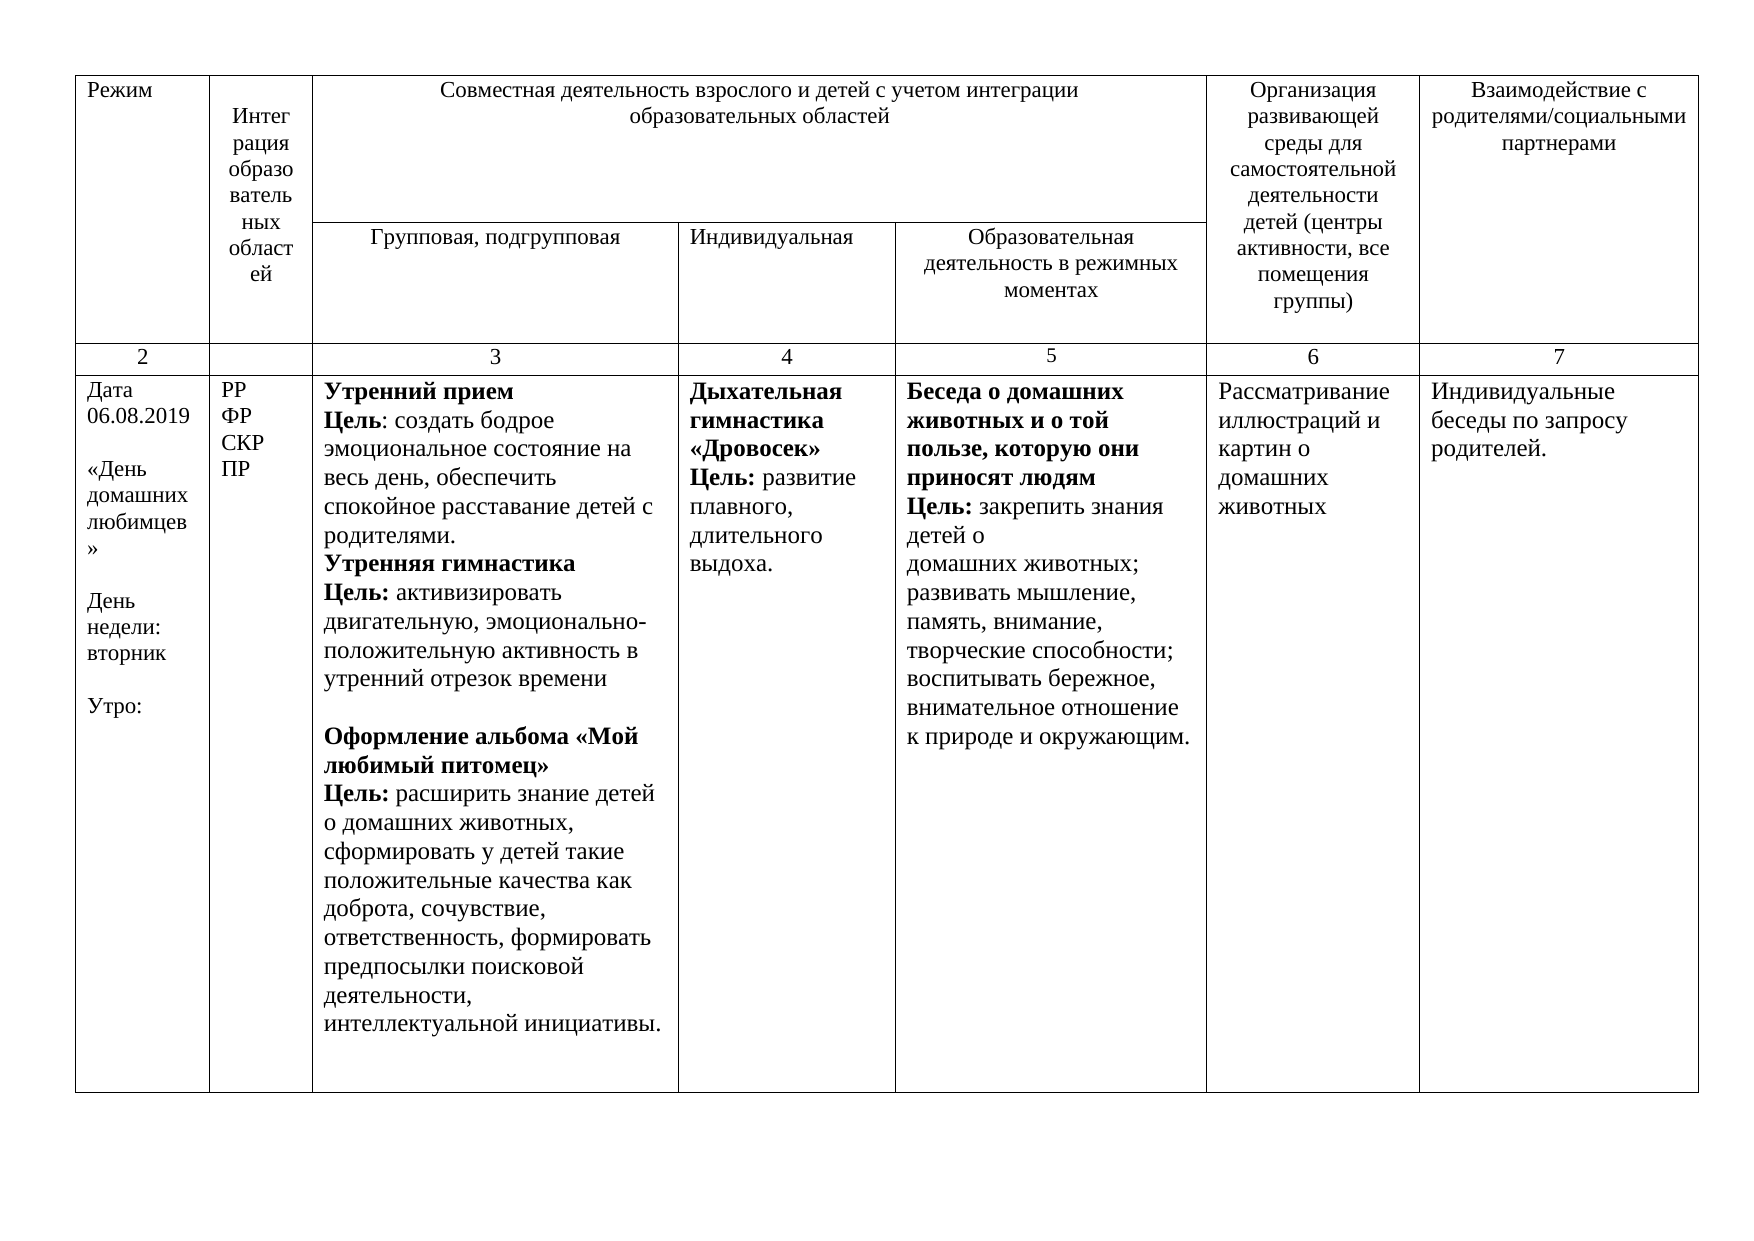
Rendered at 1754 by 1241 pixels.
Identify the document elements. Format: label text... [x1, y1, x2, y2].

table_cell 2 [76, 344, 209, 375]
table_cell Дата 06.08.2019 «День домашних любимцев» День недели: вторник Утро: [76, 376, 209, 1092]
table_cell 5 [896, 344, 1206, 375]
table_cell Индивидуальные беседы по запросу родителей. [1420, 376, 1698, 1092]
table_cell 6 [1207, 344, 1419, 375]
table_cell Индивидуальная [679, 223, 895, 342]
table_cell Рассматривание иллюстраций и картин о домашних животных [1207, 376, 1419, 1092]
table_header Взаимодействие с родителями/социальными партнерами [1420, 76, 1698, 342]
table_cell Утренний прием Цель: создать бодрое эмоциональное состояние на весь день, обеспечить спокойное расставание детей с родителями. Утренняя гимнастика Цель: активизировать двигательную, эмоционально- положительную активность в утренний отрезок времени Оформление альбома «Мой любимый питомец» Цель: расширить знание детей о домашних животных, сформировать у детей такие положительные качества как доброта, сочувствие, ответственность, формировать предпосылки поисковой деятельности, интеллектуальной инициативы. [313, 376, 678, 1092]
table_cell [210, 344, 312, 375]
table_header Режим [76, 76, 209, 342]
table_cell Образовательная деятельность в режимных моментах [896, 223, 1206, 342]
table_cell 3 [313, 344, 678, 375]
table_cell РР ФР СКР ПР [210, 376, 312, 1092]
table_cell Групповая, подгрупповая [313, 223, 678, 342]
table_cell Дыхательная гимнастика «Дровосек» Цель: развитие плавного, длительного выдоха. [679, 376, 895, 1092]
table_header Интег рация образо ватель ных област ей [210, 76, 312, 342]
table_cell 7 [1420, 344, 1698, 375]
table_header Совместная деятельность взрослого и детей с учетом интеграции образовательных областей [313, 76, 1206, 222]
table_cell Беседа о домашних животных и о той пользе, которую они приносят людям Цель: закрепить знания детей о домашних животных; развивать мышление, память, внимание, творческие способности; воспитывать бережное, внимательное отношение к природе и окружающим. [896, 376, 1206, 1092]
table_cell 4 [679, 344, 895, 375]
table_header Организация развивающей среды для самостоятельной деятельности детей (центры активности, все помещения группы) [1207, 76, 1419, 342]
